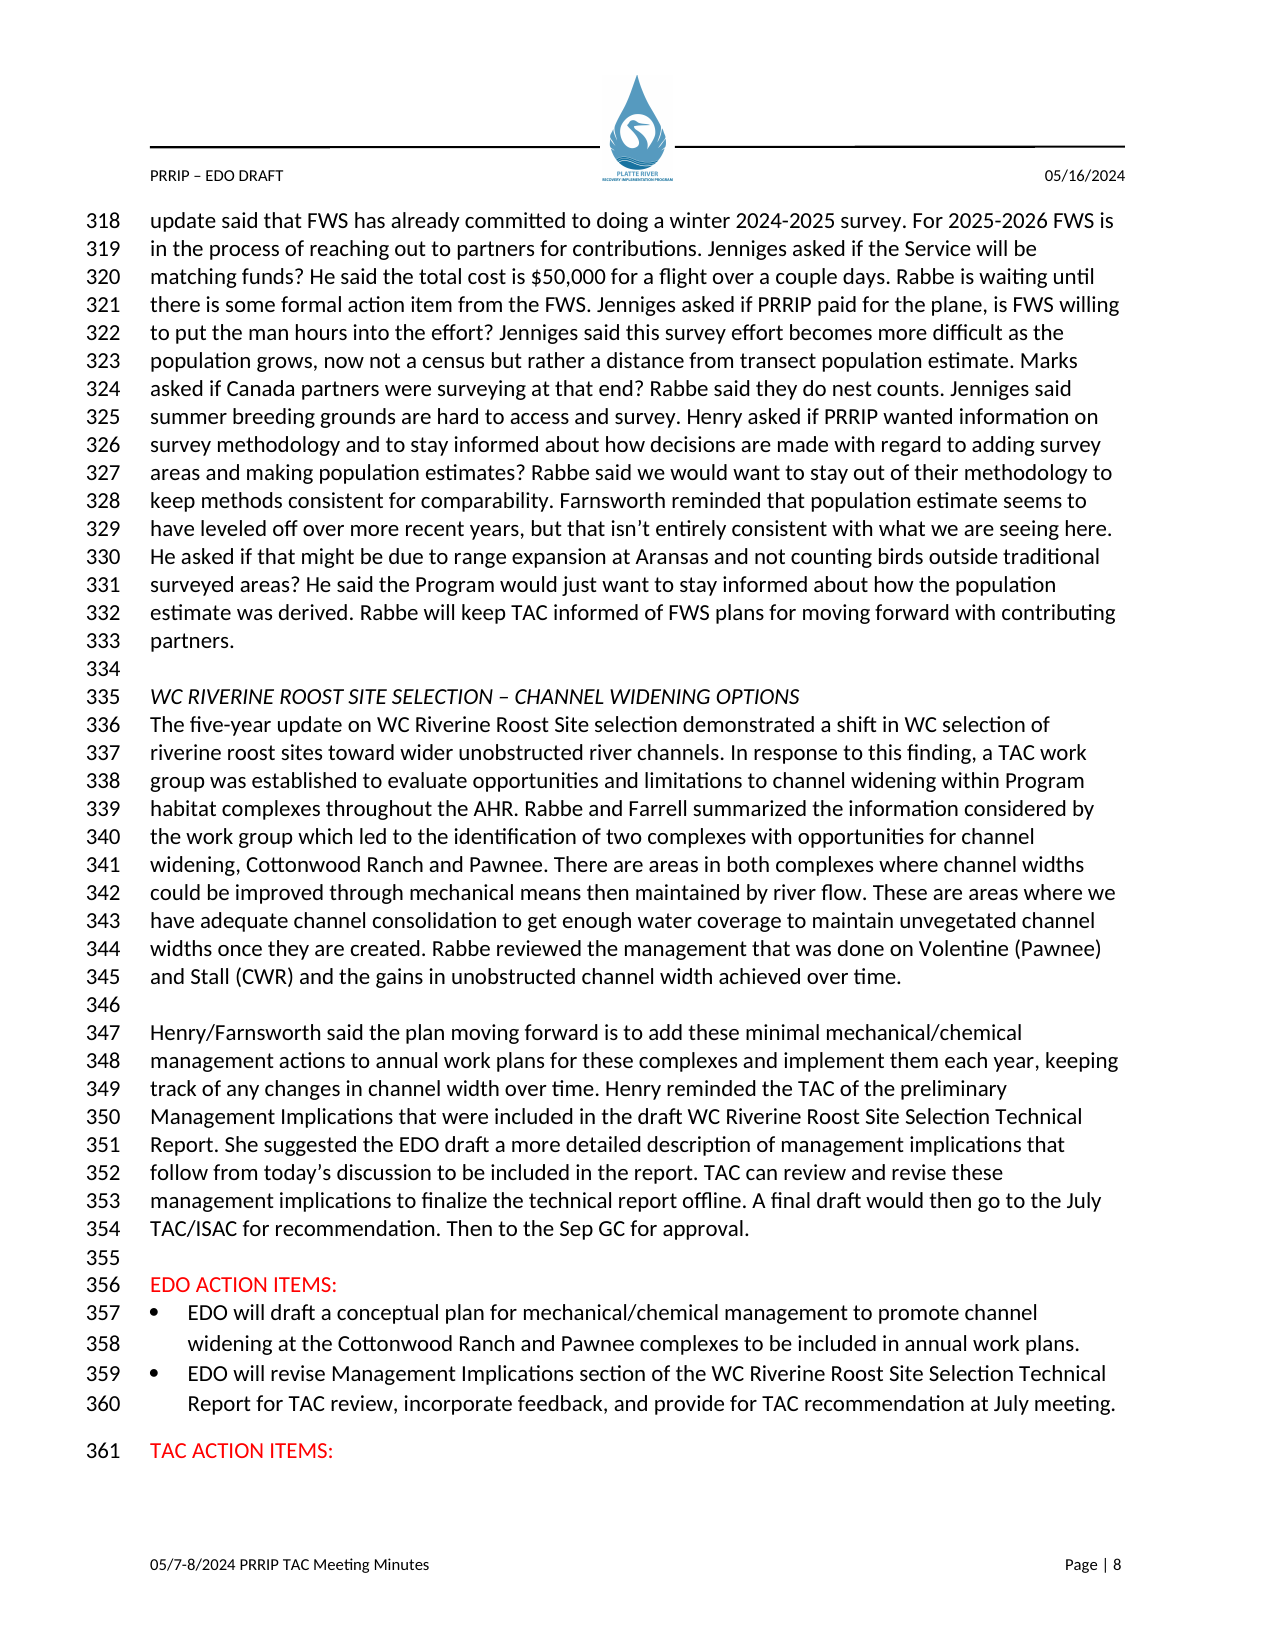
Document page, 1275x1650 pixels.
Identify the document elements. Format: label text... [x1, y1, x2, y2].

picture [602, 75, 673, 182]
text The five-year update on WC Riverine Roost Site selection demonstrated a shift in WC selection of riverine roost sites toward wider unobstructed river channels. In response to this finding, a TAC work group was established to evaluate opportunities and limitations to channel widening within Program habitat complexes throughout the AHR. Rabbe and Farrell summarized the information considered by the work group which led to the identification of two complexes with opportunities for channel widening, Cottonwood Ranch and Pawnee. There are areas in both complexes where channel widths could be improved through mechanical means then maintained by river flow. These are areas where we have adequate channel consolidation to get enough water coverage to maintain unvegetated channel widths once they are created. Rabbe reviewed the management that was done on Volentine (Pawnee) and Stall (CWR) and the gains in unobstructed channel width achieved over time. [150, 710, 1125, 990]
text WC RIVERINE ROOST SITE SELECTION – CHANNEL WIDENING OPTIONS [150, 682, 1125, 710]
list EDO will revise Management Implications section of the WC Riverine Roost Site Selection Technical Report for TAC review, incorporate feedback, and provide for TAC recommendation at July meeting. [150, 1359, 1125, 1417]
text Henry/Farnsworth said the plan moving forward is to add these minimal mechanical/chemical management actions to annual work plans for these complexes and implement them each year, keeping track of any changes in channel width over time. Henry reminded the TAC of the preliminary Management Implications that were included in the draft WC Riverine Roost Site Selection Technical Report. She suggested the EDO draft a more detailed description of management implications that follow from today’s discussion to be included in the report. TAC can review and revise these management implications to finalize the technical report offline. A final draft would then go to the July TAC/ISAC for recommendation. Then to the Sep GC for approval. [150, 1018, 1125, 1242]
text TAC ACTION ITEMS: [150, 1436, 1125, 1464]
list EDO will draft a conceptual plan for mechanical/chemical management to promote channel widening at the Cottonwood Ranch and Pawnee complexes to be included in annual work plans. [150, 1298, 1125, 1357]
text EDO ACTION ITEMS: [150, 1271, 1125, 1298]
